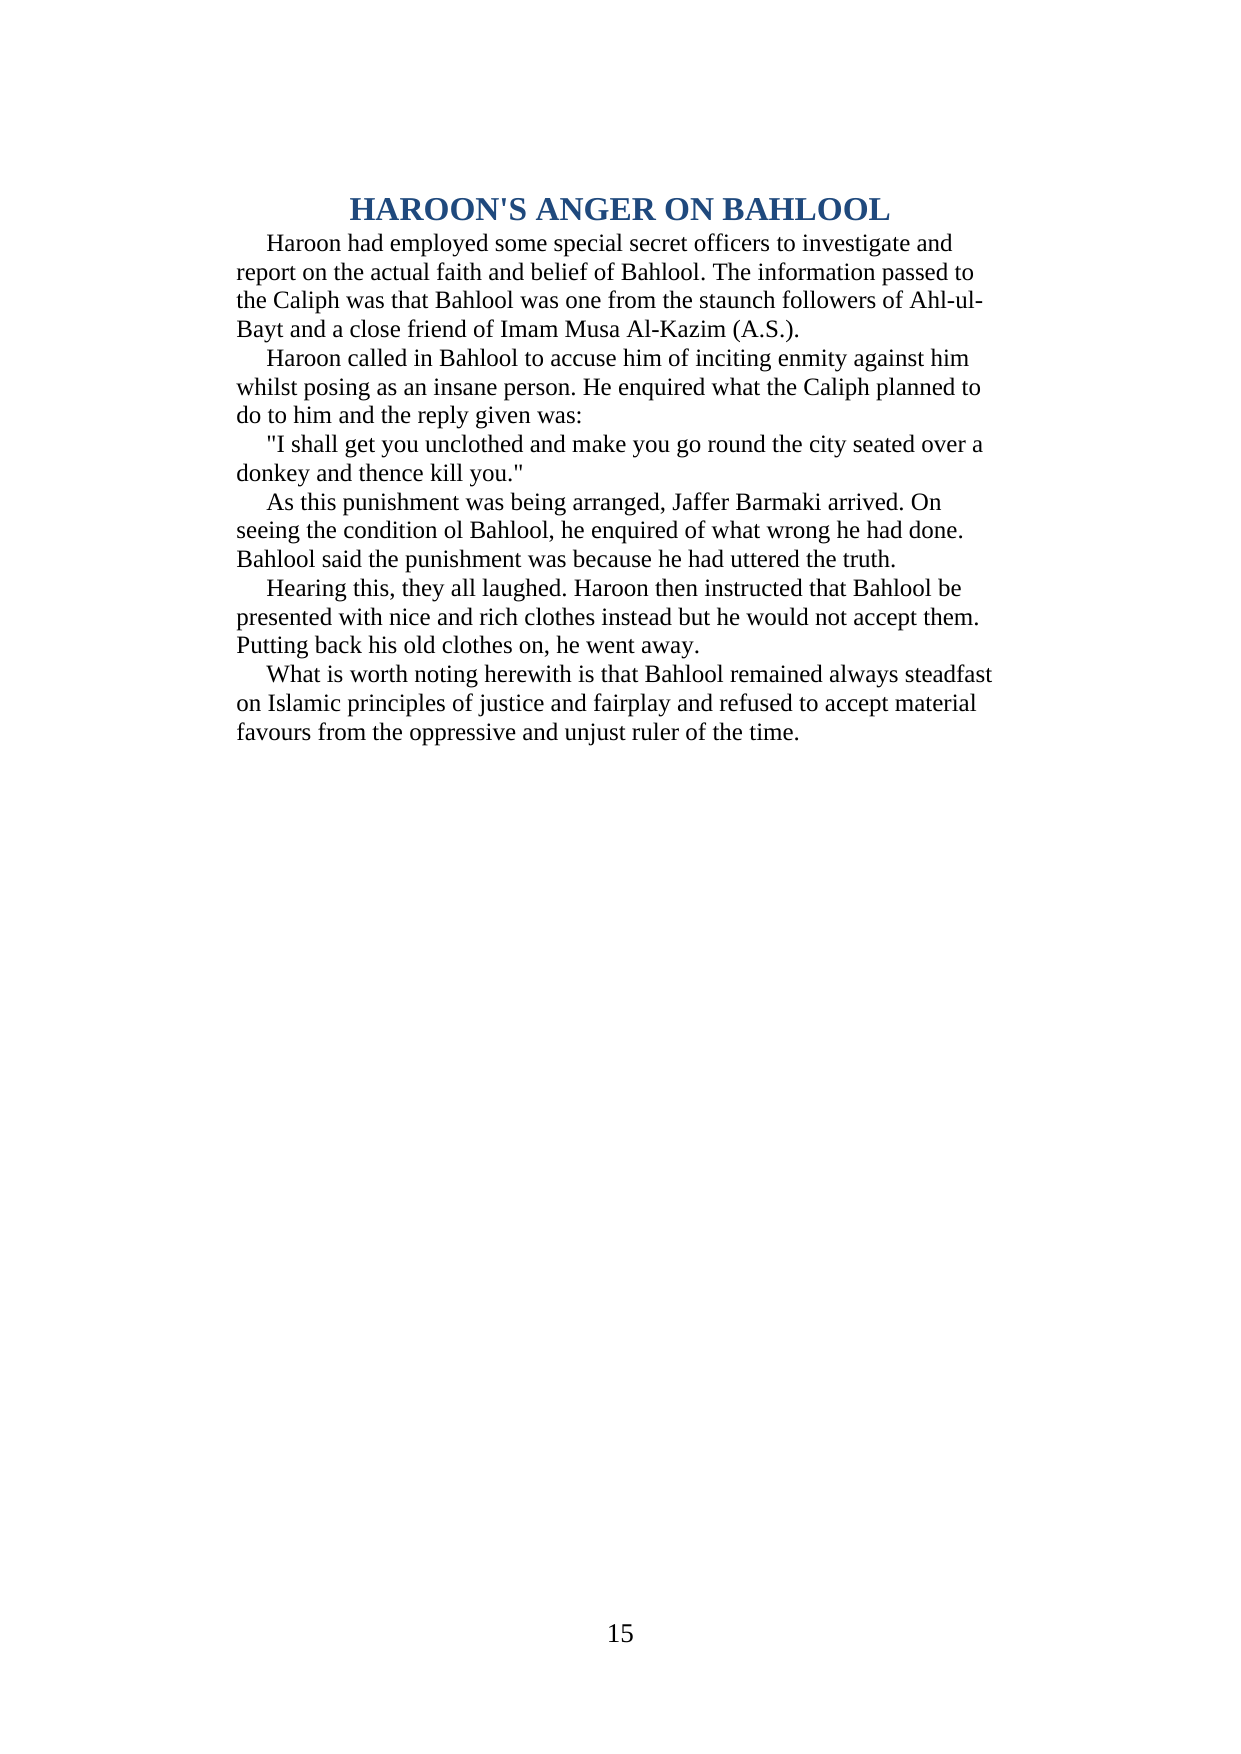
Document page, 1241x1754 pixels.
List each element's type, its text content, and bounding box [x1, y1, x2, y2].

text "I shall get you unclothed and make you go round the city seated over a donkey and thence kill you." [236, 429, 1004, 487]
text Haroon called in Bahlool to accuse him of inciting enmity against him whilst posing as an insane person. He enquired what the Caliph planned to do to him and the reply given was: [236, 343, 1004, 429]
text Haroon had employed some special secret officers to investigate and report on the actual faith and belief of Bahlool. The information passed to the Caliph was that Bahlool was one from the staunch followers of Ahl-ul-Bayt and a close friend of Imam Musa Al-Kazim (A.S.). [236, 228, 1004, 343]
subtitle HAROON'S ANGER ON BAHLOOL [236, 190, 1004, 228]
text What is worth noting herewith is that Bahlool remained always steadfast on Islamic principles of justice and fairplay and refused to accept material favours from the oppressive and unjust ruler of the time. [236, 659, 1004, 746]
text Hearing this, they all laughed. Haroon then instructed that Bahlool be presented with nice and rich clothes instead but he would not accept them. Putting back his old clothes on, he went away. [236, 573, 1004, 659]
text As this punishment was being arranged, Jaffer Barmaki arrived. On seeing the condition ol Bahlool, he enquired of what wrong he had done. Bahlool said the punishment was because he had uttered the truth. [236, 487, 1004, 573]
